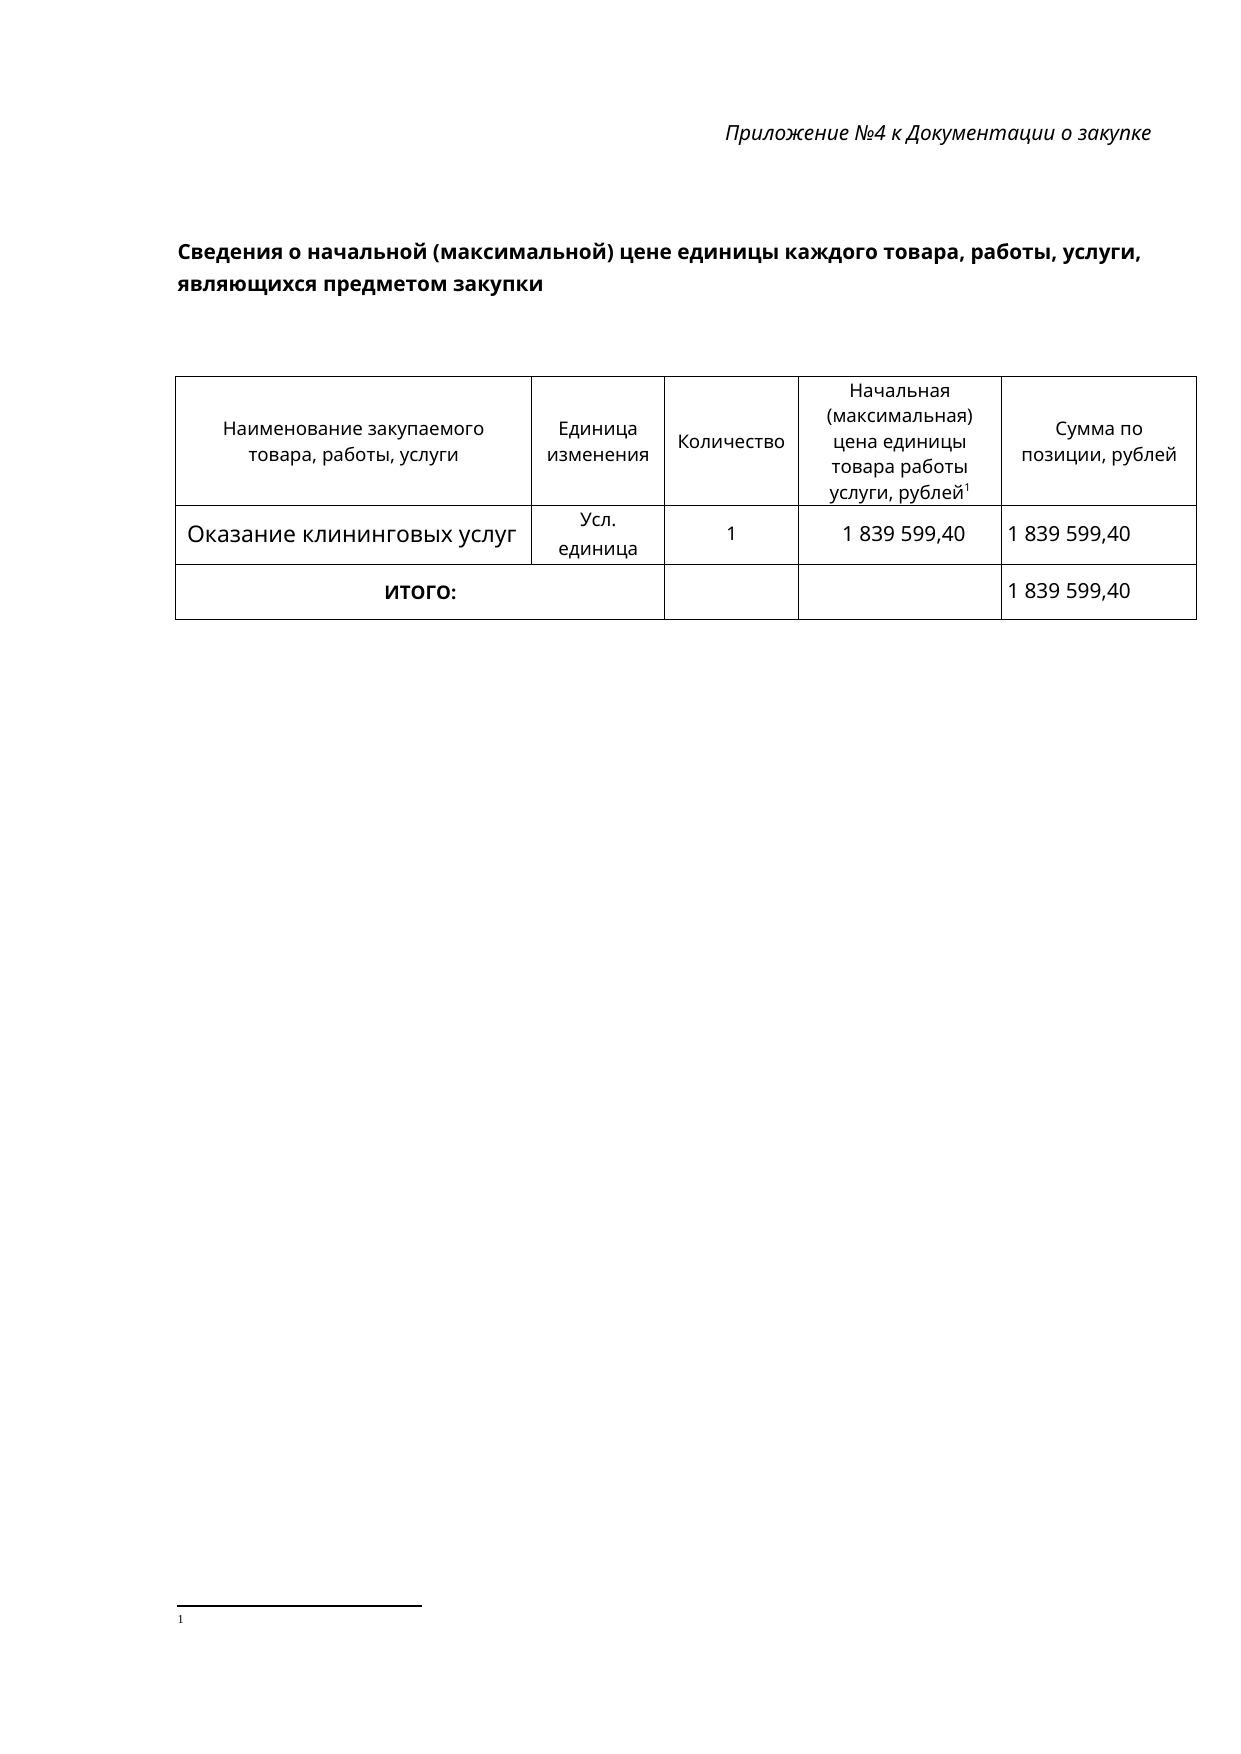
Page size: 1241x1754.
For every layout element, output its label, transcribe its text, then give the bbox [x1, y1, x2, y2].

table_cell [665, 565, 798, 619]
table_cell 1 839 599,40 [799, 506, 1001, 564]
table_cell Оказание клининговых услуг [176, 506, 531, 564]
table_header Начальная (максимальная) цена единицы товара работы услуги, рублей [799, 377, 1001, 505]
text Сведения о начальной (максимальной) цене единицы каждого товара, работы, услуги, являющихся предметом закупки [177, 237, 1152, 298]
table_cell Усл. единица [532, 506, 664, 564]
list Приложение №4 к Документации о закупке [252, 118, 1152, 147]
table_cell 1 839 599,40 [1002, 565, 1196, 619]
table_header Наименование закупаемого товара, работы, услуги [176, 377, 531, 505]
table_header Сумма по позиции, рублей [1002, 377, 1196, 505]
table_cell 1 [665, 506, 798, 564]
table_header Единица изменения [532, 377, 664, 505]
table_cell [799, 565, 1001, 619]
table_cell 1 839 599,40 [1002, 506, 1196, 564]
table_cell ИТОГО: [176, 565, 664, 619]
table_header Количество [665, 377, 798, 505]
